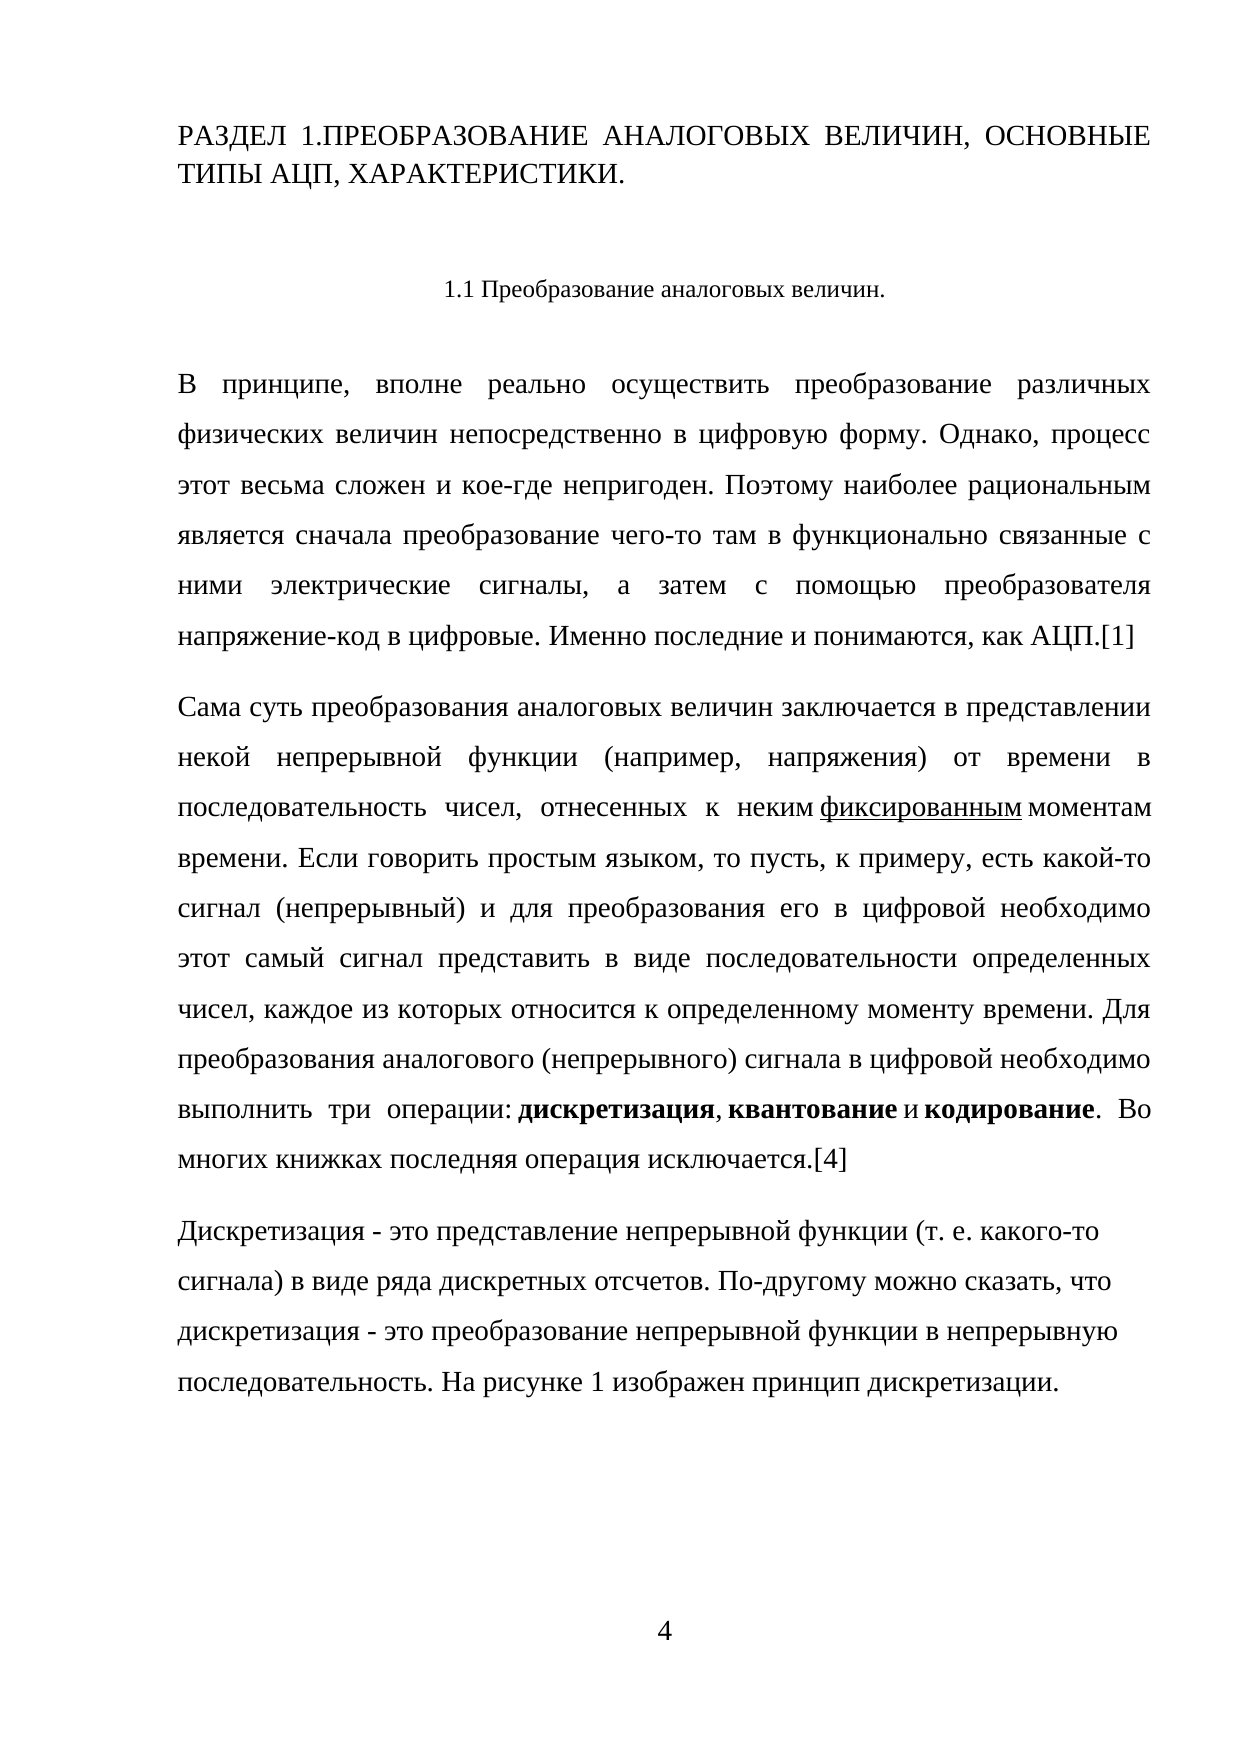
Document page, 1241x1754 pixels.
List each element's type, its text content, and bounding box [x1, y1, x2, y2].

text Сама суть преобразования аналоговых величин заключается в представлении некой непрерывной функции (например, напряжения) от времени в последовательность чисел, отнесенных к неким фиксированным моментам времени. Если говорить простым языком, то пусть, к примеру, есть какой-то сигнал (непрерывный) и для преобразования его в цифровой необходимо этот самый сигнал представить в виде последовательности определенных чисел, каждое из которых относится к определенному моменту времени. Для преобразования аналогового (непрерывного) сигнала в цифровой необходимо выполнить три операции: дискретизация, квантование и кодирование. Во многих книжках последняя операция исключается.[4] [177, 689, 1152, 1175]
subtitle Преобразование аналоговых величин. [177, 274, 1152, 302]
text В принципе, вполне реально осуществить преобразование различных физических величин непосредственно в цифровую форму. Однако, процесс этот весьма сложен и кое-где непригоден. Поэтому наиболее рациональным является сначала преобразование чего-то там в функционально связанные с ними электрические сигналы, а затем с помощью преобразователя напряжение-код в цифровые. Именно последние и понимаются, как АЦП.[1] [177, 366, 1152, 651]
subtitle РАЗДЕЛ 1.ПРЕОБРАЗОВАНИЕ АНАЛОГОВЫХ ВЕЛИЧИН, ОСНОВНЫЕ ТИПЫ АЦП, ХАРАКТЕРИСТИКИ. [177, 118, 1152, 190]
text Дискретизация - это представление непрерывной функции (т. е. какого-то сигнала) в виде ряда дискретных отсчетов. По-другому можно сказать, что дискретизация - это преобразование непрерывной функции в непрерывную последовательность. На рисунке 1 изображен принцип дискретизации. [177, 1213, 1152, 1397]
